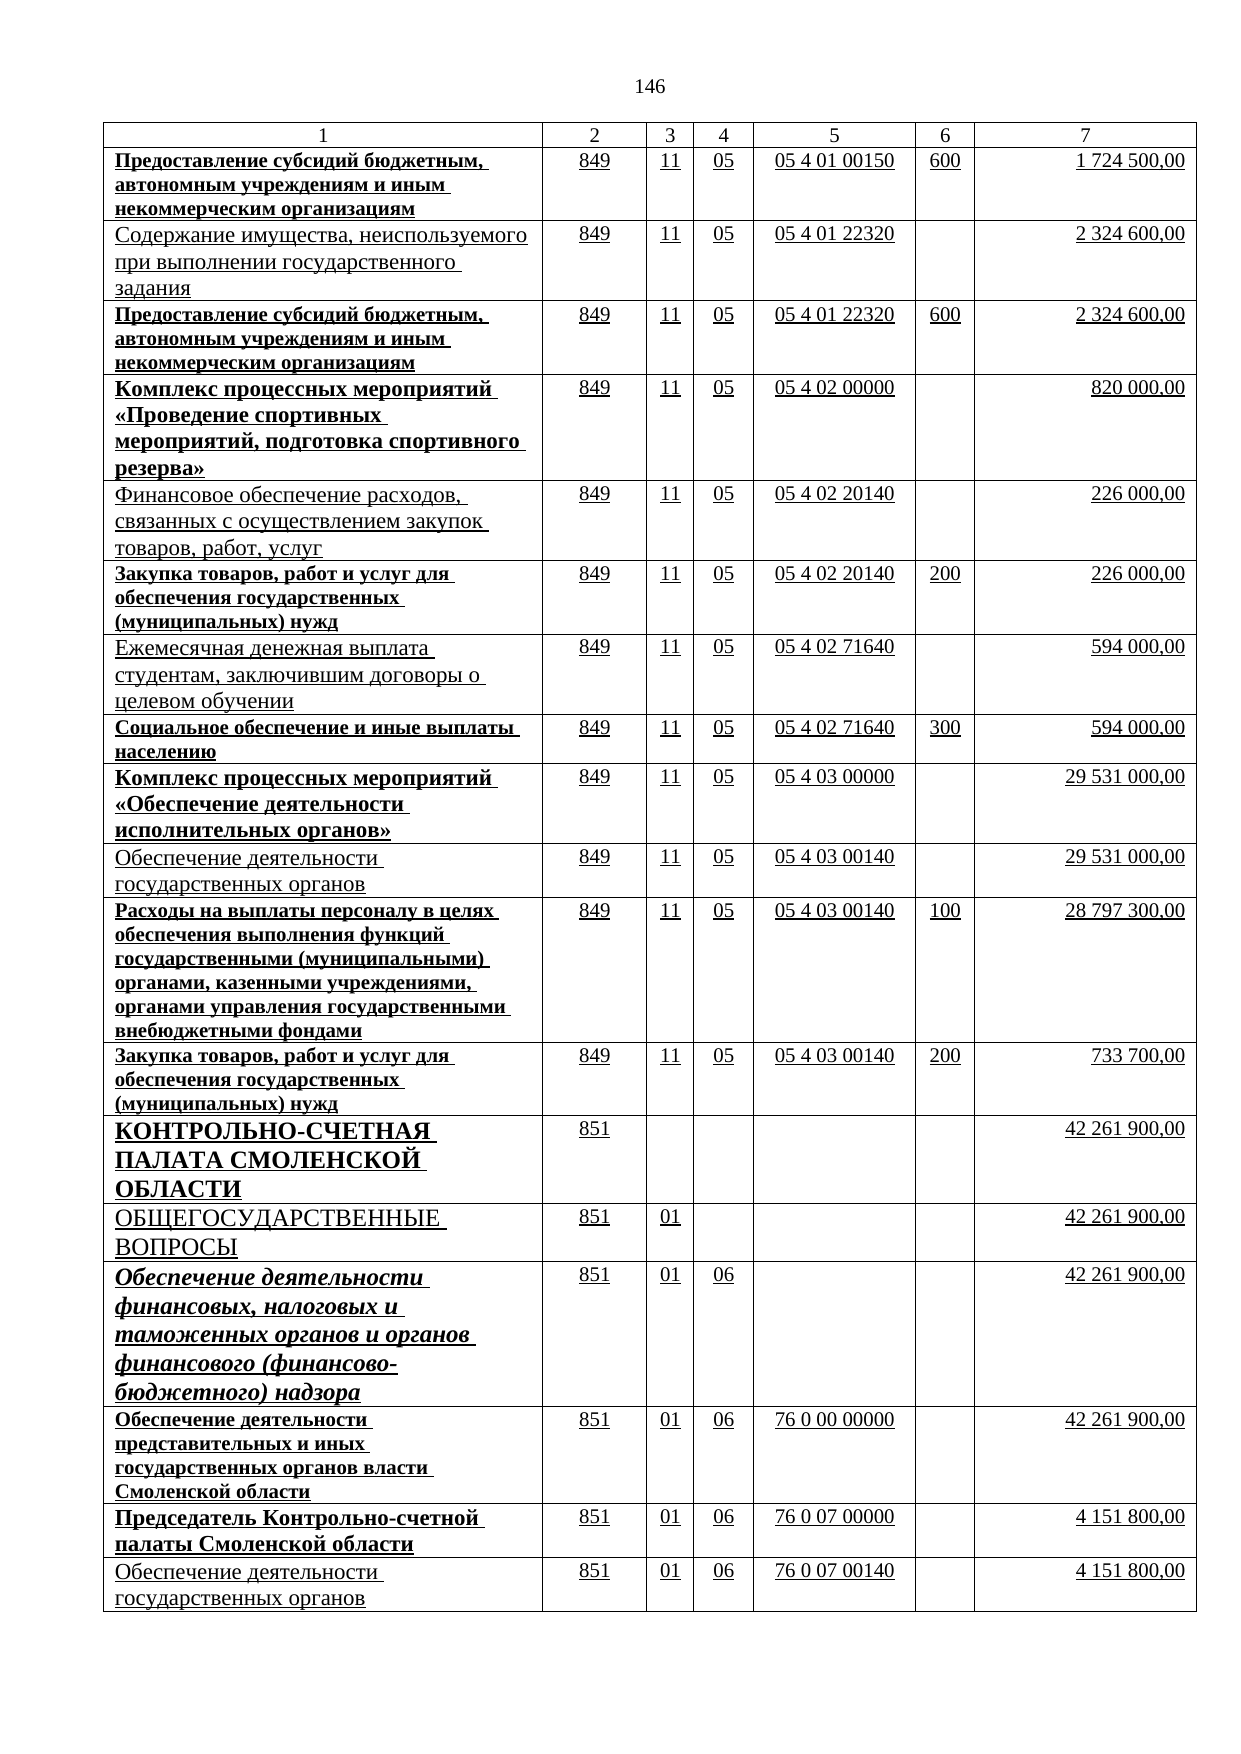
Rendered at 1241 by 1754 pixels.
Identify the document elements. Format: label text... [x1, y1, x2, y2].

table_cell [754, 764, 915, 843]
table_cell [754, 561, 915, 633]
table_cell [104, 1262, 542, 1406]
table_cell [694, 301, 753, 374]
table_header 3 [647, 123, 693, 147]
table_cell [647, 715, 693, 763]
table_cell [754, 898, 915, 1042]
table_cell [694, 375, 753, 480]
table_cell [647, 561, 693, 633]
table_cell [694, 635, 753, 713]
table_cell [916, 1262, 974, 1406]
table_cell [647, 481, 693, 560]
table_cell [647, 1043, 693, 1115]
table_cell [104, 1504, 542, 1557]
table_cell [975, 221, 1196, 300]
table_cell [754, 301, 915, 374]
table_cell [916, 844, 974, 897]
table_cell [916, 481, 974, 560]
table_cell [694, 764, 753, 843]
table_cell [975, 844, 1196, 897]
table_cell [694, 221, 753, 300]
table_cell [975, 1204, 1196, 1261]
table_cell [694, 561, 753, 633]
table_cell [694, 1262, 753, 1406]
table_header 6 [916, 123, 974, 147]
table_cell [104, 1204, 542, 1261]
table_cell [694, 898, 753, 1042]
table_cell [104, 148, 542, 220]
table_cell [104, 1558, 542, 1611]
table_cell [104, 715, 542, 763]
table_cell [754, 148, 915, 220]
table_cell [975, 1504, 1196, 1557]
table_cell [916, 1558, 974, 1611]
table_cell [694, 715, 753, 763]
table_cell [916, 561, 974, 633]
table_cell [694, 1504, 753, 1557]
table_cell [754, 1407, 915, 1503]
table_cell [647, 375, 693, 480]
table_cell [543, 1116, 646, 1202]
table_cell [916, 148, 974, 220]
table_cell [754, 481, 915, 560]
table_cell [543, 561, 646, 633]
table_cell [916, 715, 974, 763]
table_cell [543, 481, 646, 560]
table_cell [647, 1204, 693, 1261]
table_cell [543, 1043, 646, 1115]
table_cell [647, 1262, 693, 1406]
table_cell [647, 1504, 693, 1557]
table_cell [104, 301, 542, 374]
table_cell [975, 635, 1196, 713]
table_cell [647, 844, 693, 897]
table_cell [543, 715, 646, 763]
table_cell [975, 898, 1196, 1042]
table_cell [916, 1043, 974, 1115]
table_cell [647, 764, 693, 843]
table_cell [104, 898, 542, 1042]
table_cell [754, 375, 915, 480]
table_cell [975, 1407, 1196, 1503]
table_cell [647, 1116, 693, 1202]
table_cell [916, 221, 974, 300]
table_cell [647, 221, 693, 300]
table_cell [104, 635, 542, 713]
table_header 1 [104, 123, 542, 147]
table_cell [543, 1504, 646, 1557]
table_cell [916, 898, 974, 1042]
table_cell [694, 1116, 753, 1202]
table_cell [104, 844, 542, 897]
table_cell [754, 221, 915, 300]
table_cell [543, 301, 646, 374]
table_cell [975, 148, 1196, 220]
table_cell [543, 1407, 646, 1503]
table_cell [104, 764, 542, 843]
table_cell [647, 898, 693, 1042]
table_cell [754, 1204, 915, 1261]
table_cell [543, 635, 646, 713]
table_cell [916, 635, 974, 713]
table_header 5 [754, 123, 915, 147]
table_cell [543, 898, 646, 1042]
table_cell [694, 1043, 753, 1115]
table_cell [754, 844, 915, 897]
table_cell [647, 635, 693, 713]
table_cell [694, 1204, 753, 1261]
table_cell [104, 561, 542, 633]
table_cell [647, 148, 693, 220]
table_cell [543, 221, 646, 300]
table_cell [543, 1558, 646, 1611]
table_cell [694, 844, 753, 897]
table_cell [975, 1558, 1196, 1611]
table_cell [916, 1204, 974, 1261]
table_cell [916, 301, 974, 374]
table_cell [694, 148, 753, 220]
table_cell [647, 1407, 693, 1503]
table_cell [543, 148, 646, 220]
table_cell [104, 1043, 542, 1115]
table_header 2 [543, 123, 646, 147]
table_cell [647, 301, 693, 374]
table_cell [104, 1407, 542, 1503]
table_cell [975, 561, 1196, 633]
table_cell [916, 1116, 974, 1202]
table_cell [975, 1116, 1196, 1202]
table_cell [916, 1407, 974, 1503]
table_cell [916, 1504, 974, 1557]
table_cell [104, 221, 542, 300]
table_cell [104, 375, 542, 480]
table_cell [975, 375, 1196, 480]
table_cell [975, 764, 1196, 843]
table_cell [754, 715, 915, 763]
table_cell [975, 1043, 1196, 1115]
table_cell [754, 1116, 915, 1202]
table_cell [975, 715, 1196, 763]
table_header 7 [975, 123, 1196, 147]
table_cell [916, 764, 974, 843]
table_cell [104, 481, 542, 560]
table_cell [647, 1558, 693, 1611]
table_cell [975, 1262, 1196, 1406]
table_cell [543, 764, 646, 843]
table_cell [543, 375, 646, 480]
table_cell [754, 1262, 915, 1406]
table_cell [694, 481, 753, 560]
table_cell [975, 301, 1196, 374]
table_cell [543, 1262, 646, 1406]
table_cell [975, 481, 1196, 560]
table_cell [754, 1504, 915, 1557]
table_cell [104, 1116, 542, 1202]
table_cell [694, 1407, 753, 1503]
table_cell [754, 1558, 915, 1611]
table_header 4 [694, 123, 753, 147]
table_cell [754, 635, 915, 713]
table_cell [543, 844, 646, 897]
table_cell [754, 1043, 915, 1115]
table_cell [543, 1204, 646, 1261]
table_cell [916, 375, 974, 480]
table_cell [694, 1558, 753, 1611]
